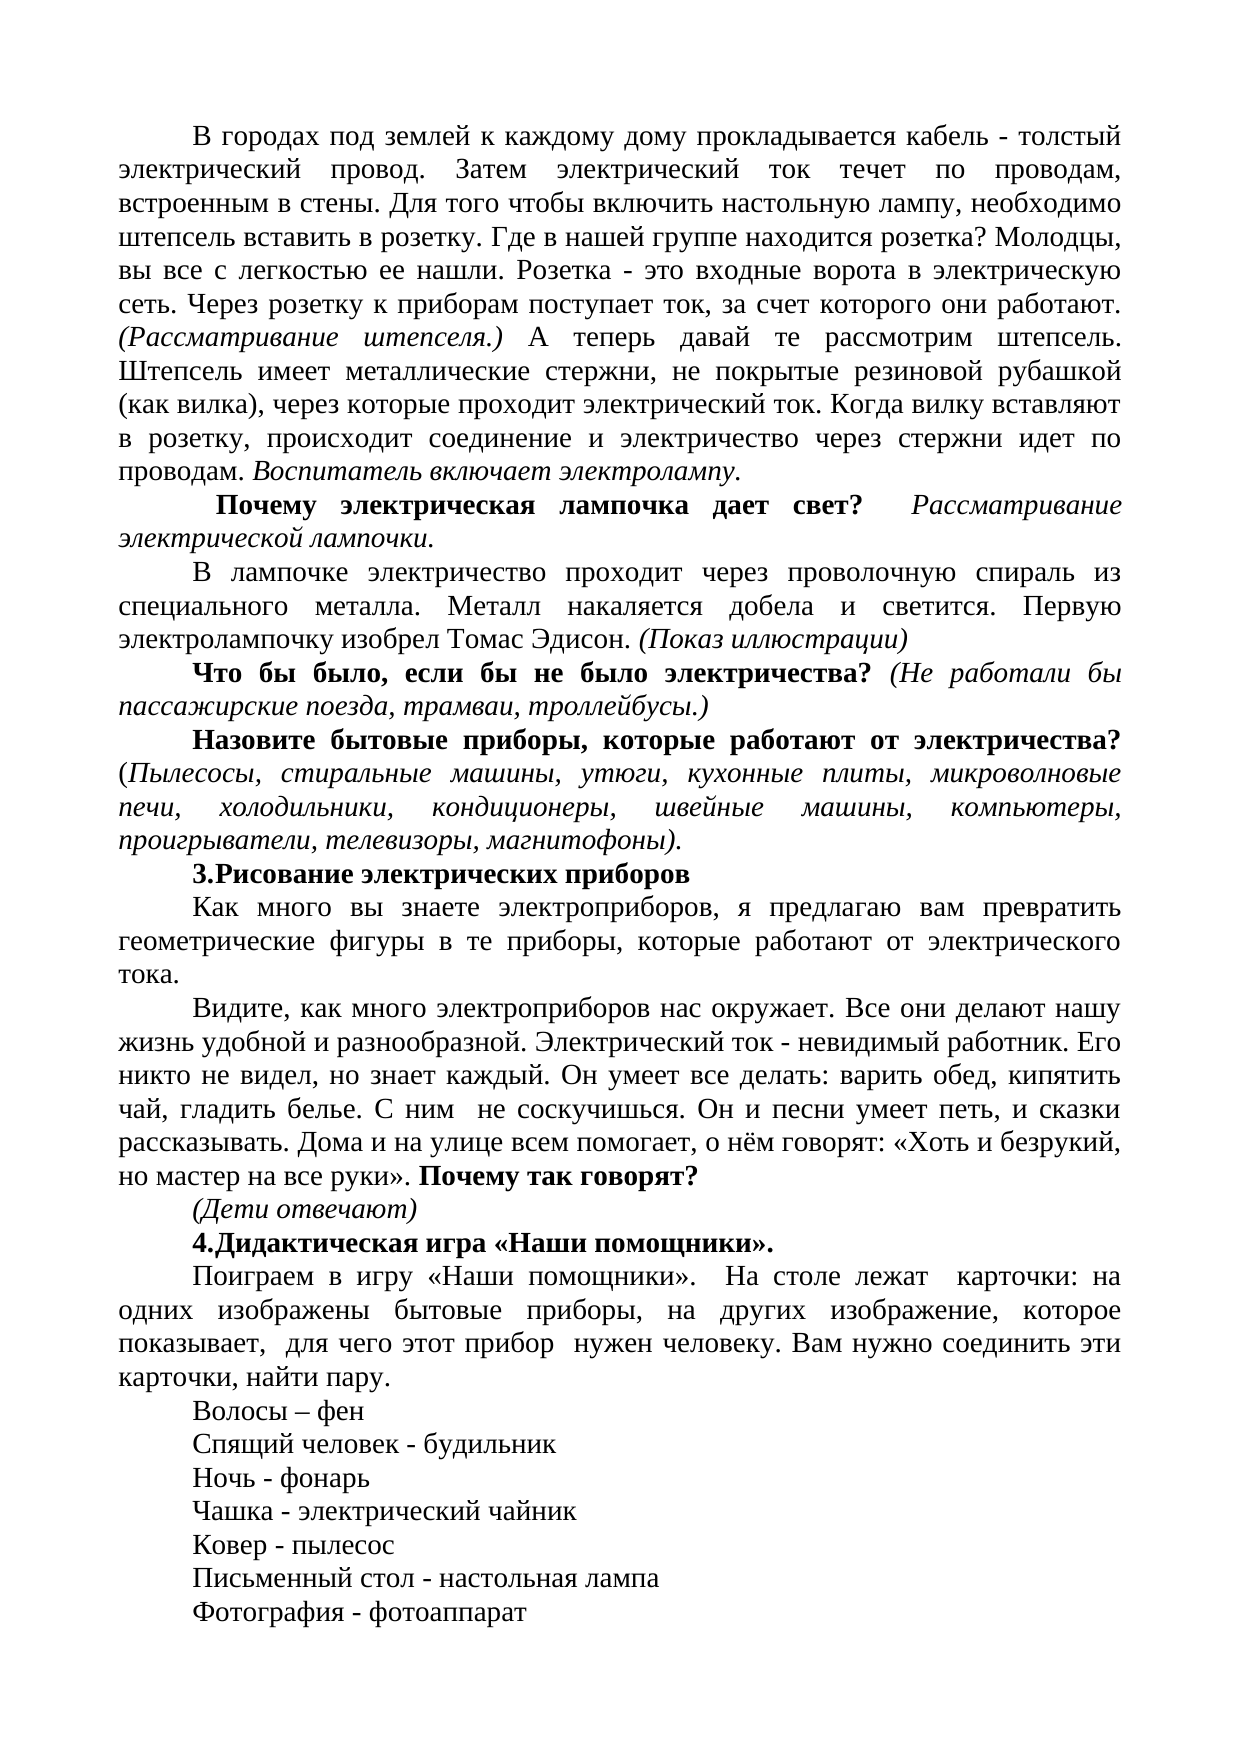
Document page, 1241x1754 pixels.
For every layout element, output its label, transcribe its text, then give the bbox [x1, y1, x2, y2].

text Фотография - фотоаппарат [118, 1594, 1122, 1627]
list Рисование электрических приборов [192, 856, 1122, 889]
text (Дети отвечают) [118, 1191, 1122, 1225]
text Ночь - фонарь [118, 1460, 1122, 1493]
text В лампочке электричество проходит через проволочную спираль из специального металла. Металл накаляется добела и светится. Первую электролампочку изобрел Томас Эдисон. (Показ иллюстрации) [118, 554, 1122, 655]
text Почему электрическая лампочка дает свет? Рассматривание электрической лампочки. [118, 487, 1122, 554]
text Письменный стол - настольная лампа [118, 1560, 1122, 1594]
text Чашка - электрический чайник [118, 1493, 1122, 1527]
text Видите, как много электроприборов нас окружает. Все они делают нашу жизнь удобной и разнообразной. Электрический ток - невидимый работник. Его никто не видел, но знает каждый. Он умеет все делать: варить обед, кипятить чай, гладить белье. С ним не соскучишься. Он и песни умеет петь, и сказки рассказывать. Дома и на улице всем помогает, о нём говорят: «Хоть и безрукий, но мастер на все руки». Почему так говорят? [118, 990, 1122, 1191]
text Назовите бытовые приборы, которые работают от электричества? (Пылесосы, стиральные машины, утюги, кухонные плиты, микроволновые печи, холодильники, кондиционеры, швейные машины, компьютеры, проигрыватели, телевизоры, магнитофоны). [118, 722, 1122, 856]
text Что бы было, если бы не было электричества? (Не работали бы пассажирские поезда, трамваи, троллейбусы.) [118, 655, 1122, 722]
text Волосы – фен [118, 1393, 1122, 1426]
list Дидактическая игра «Наши помощники». [192, 1225, 1122, 1258]
text В городах под землей к каждому дому прокладывается кабель - толстый электрический провод. Затем электрический ток течет по проводам, встроенным в стены. Для того чтобы включить настольную лампу, необходимо штепсель вставить в розетку. Где в нашей группе находится розетка? Молодцы, вы все с легкостью ее нашли. Розетка - это входные ворота в электрическую сеть. Через розетку к приборам поступает ток, за счет которого они работают. (Рассматривание штепселя.) А теперь давай те рассмотрим штепсель. Штепсель имеет металлические стержни, не покрытые резиновой рубашкой (как вилка), через которые проходит электрический ток. Когда вилку вставляют в розетку, происходит соединение и электричество через стержни идет по проводам. Воспитатель включает электролампу. [118, 118, 1122, 487]
text Ковер - пылесос [118, 1527, 1122, 1560]
text Как много вы знаете электроприборов, я предлагаю вам превратить геометрические фигуры в те приборы, которые работают от электрического тока. [118, 889, 1122, 990]
text Поиграем в игру «Наши помощники». На столе лежат карточки: на одних изображены бытовые приборы, на других изображение, которое показывает, для чего этот прибор нужен человеку. Вам нужно соединить эти карточки, найти пару. [118, 1258, 1122, 1393]
text Спящий человек - будильник [118, 1426, 1122, 1460]
